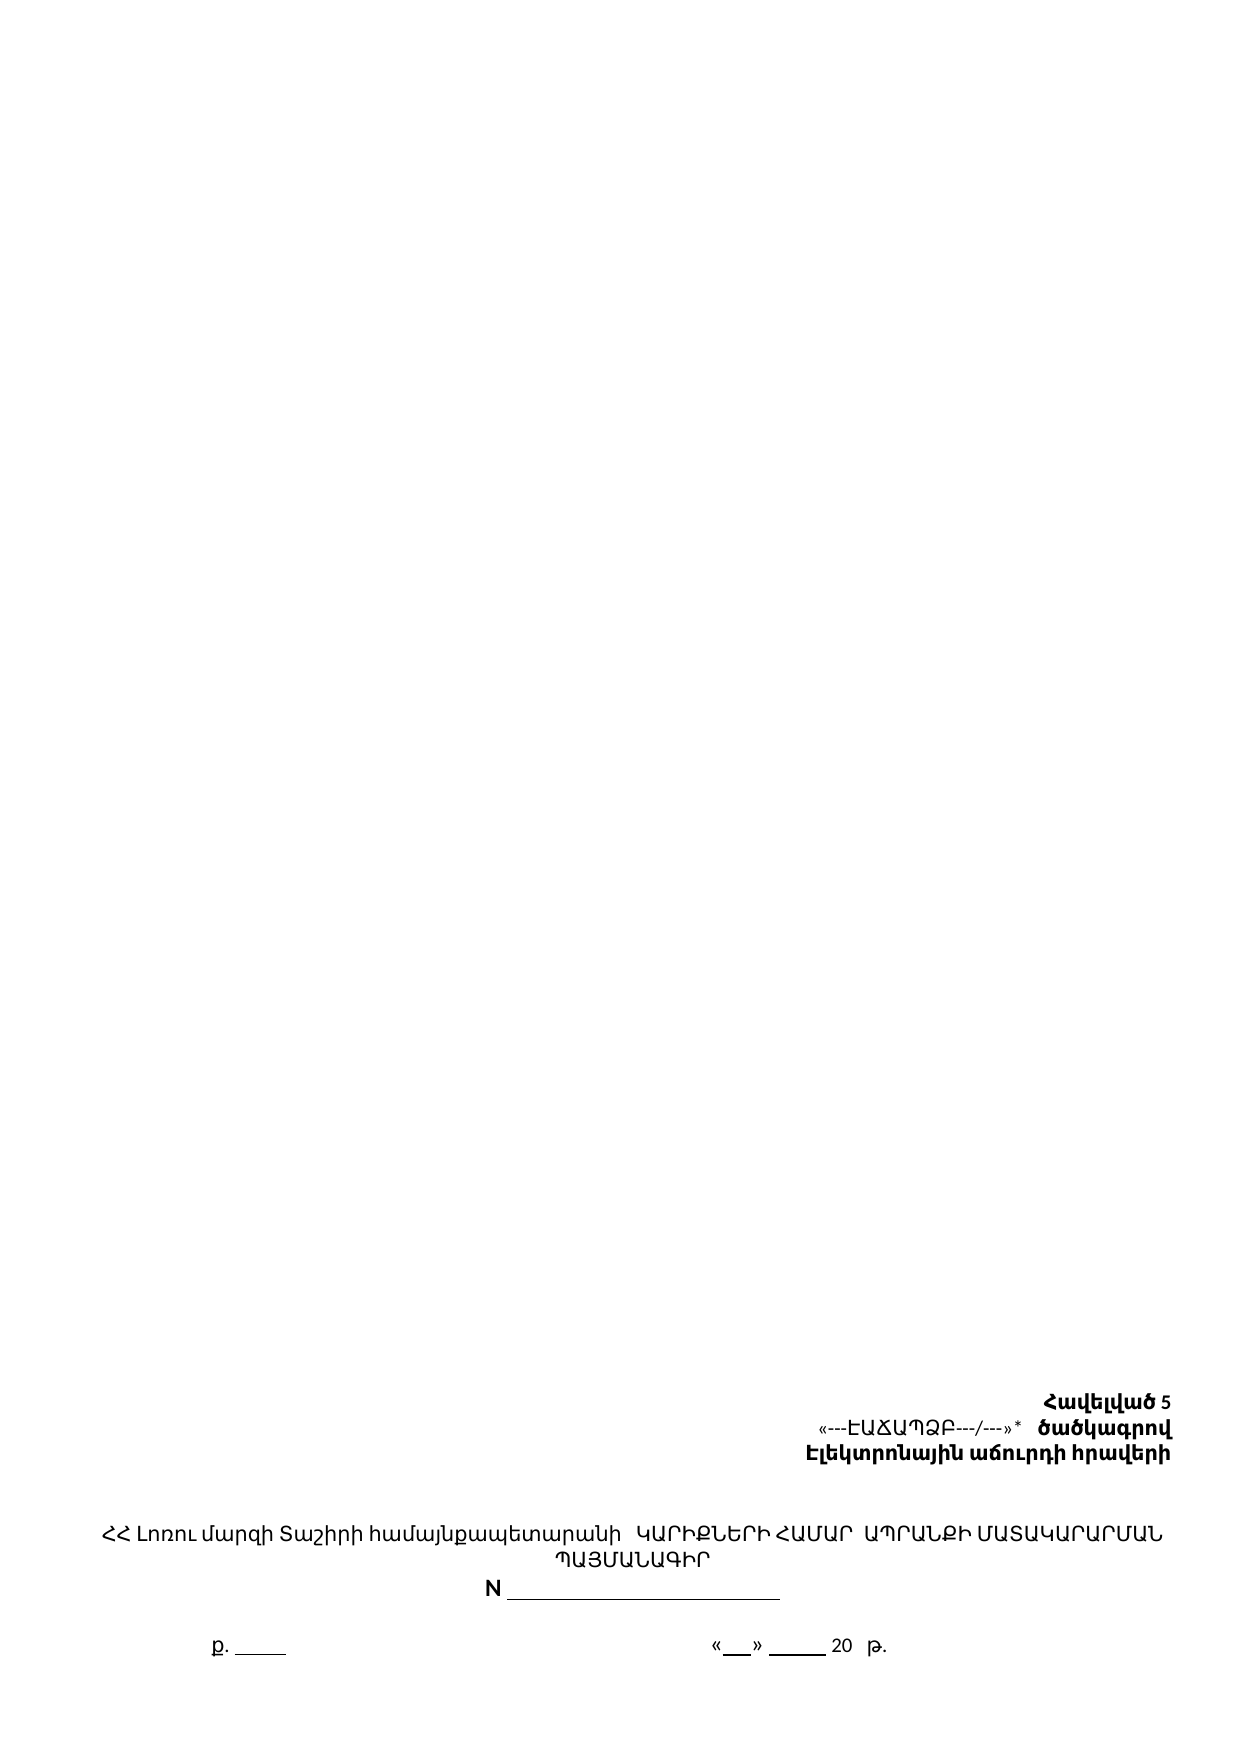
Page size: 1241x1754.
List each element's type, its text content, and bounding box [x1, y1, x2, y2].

text ք. « » 20 թ. [94, 1628, 1171, 1659]
text «---ԷԱՃԱՊՁԲ---/---»* ծածկագրով [94, 1415, 1171, 1440]
text Հավելված 5 [94, 1389, 1171, 1415]
text N [79, 1572, 1171, 1603]
text ՊԱՅՄԱՆԱԳԻՐ [79, 1547, 1171, 1572]
text Էլեկտրոնային աճուրդի հրավերի [94, 1440, 1171, 1466]
text ՀՀ Լոռու մարզի Տաշիրի համայնքապետարանի ԿԱՐԻՔՆԵՐԻ ՀԱՄԱՐ ԱՊՐԱՆՔԻ ՄԱՏԱԿԱՐԱՐՄԱՆ [79, 1522, 1171, 1547]
